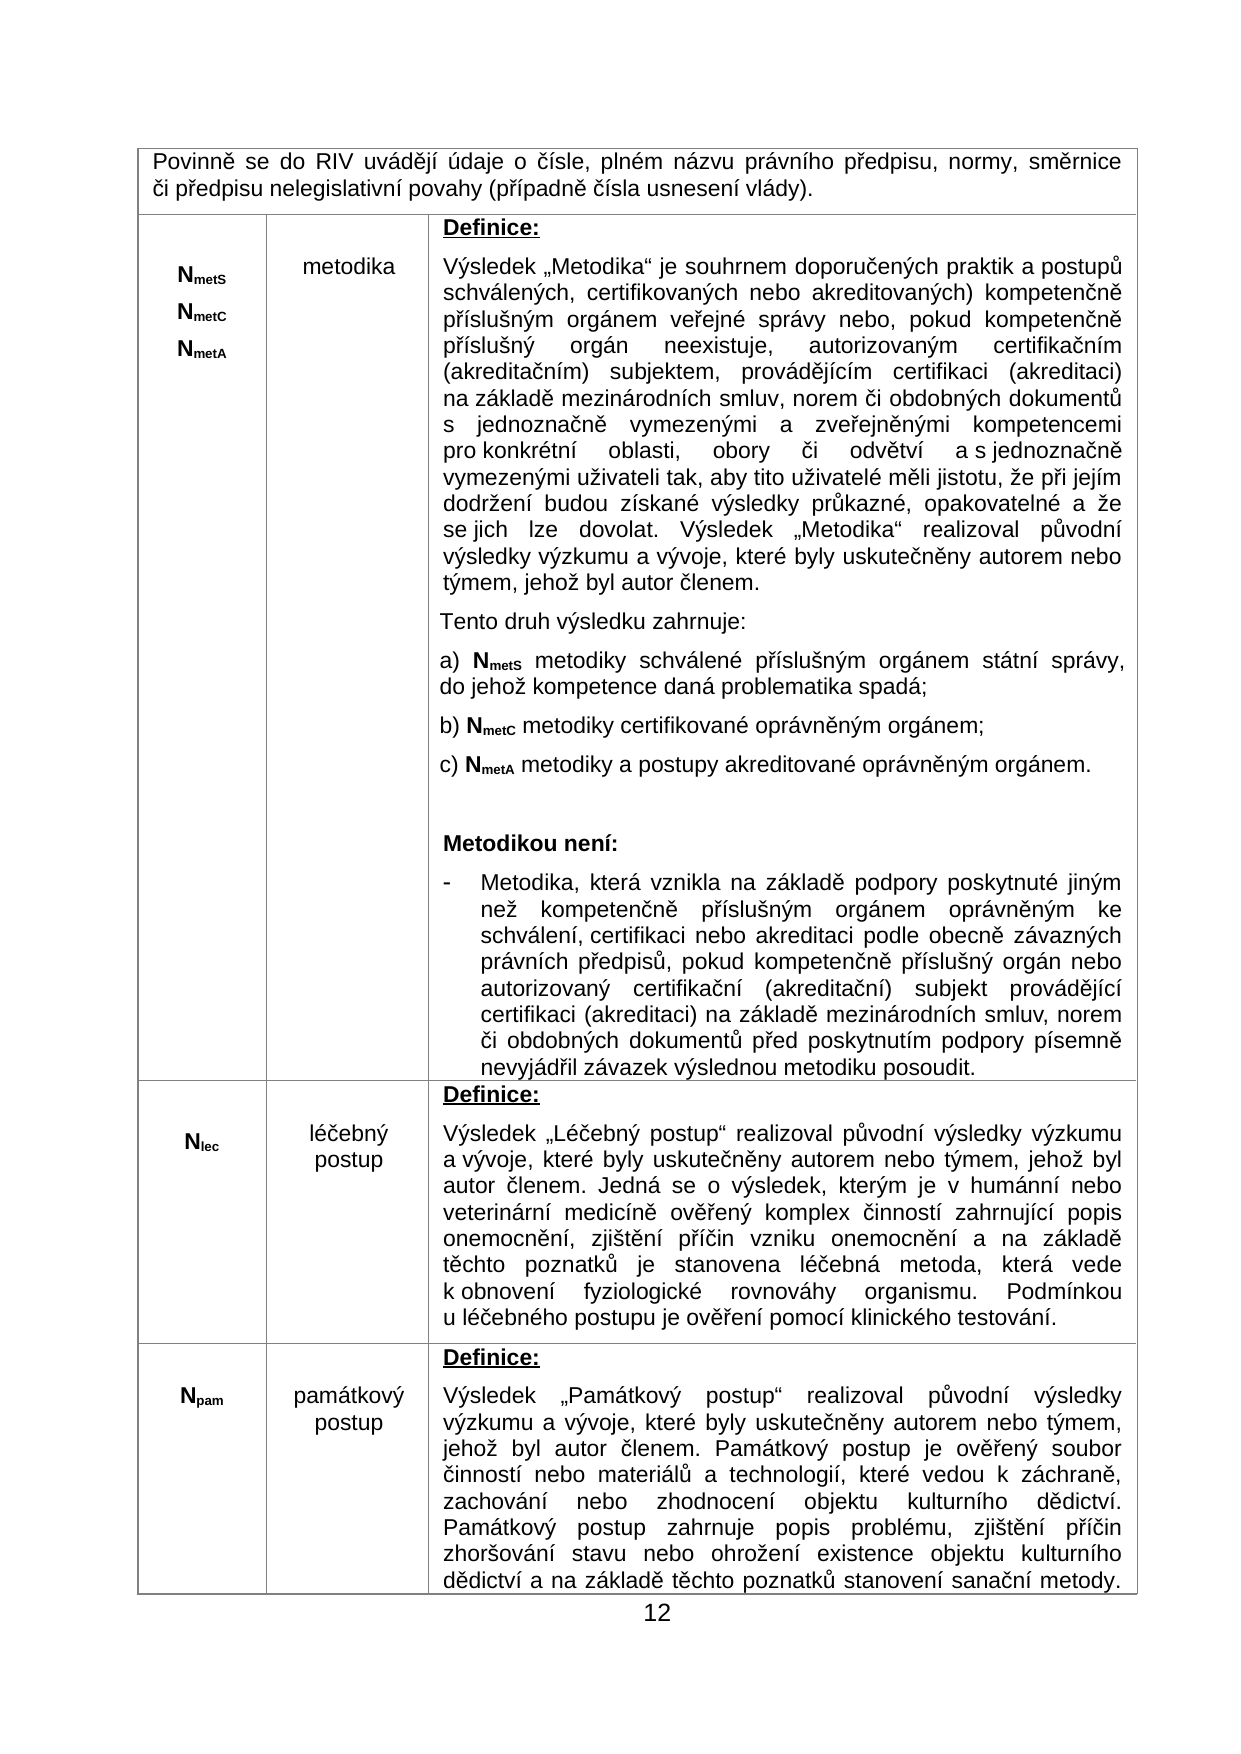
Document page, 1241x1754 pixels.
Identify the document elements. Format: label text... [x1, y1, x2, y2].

table_cell Nlec [139, 1081, 266, 1343]
table_cell Definice: Výsledek „Metodika“ je souhrnem doporučených praktik a postupů schválených, certifikovaných nebo akreditovaných) kompetenčně příslušným orgánem veřejné správy nebo, pokud kompetenčně příslušný orgán neexistuje, autorizovaným certifikačním (akreditačním) subjektem, provádějícím certifikaci (akreditaci) na základě mezinárodních smluv, norem či obdobných dokumentů s jednoznačně vymezenými a zveřejněnými kompetencemi pro konkrétní oblasti, obory či odvětví a s jednoznačně vymezenými uživateli tak, aby tito uživatelé měli jistotu, že při jejím dodržení budou získané výsledky průkazné, opakovatelné a že se jich lze dovolat. Výsledek „Metodika“ realizoval původní výsledky výzkumu a vývoje, které byly uskutečněny autorem nebo týmem, jehož byl autor členem. Tento druh výsledku zahrnuje: a) NmetS metodiky schválené příslušným orgánem státní správy, do jehož kompetence daná problematika spadá; b) NmetC metodiky certifikované oprávněným orgánem; c) NmetA metodiky a postupy akreditované oprávněným orgánem. Metodikou není: Metodika, která vznikla na základě podpory poskytnuté jiným než kompetenčně příslušným orgánem oprávněným ke schválení, certifikaci nebo akreditaci podle obecně závazných právních předpisů, pokud kompetenčně příslušný orgán nebo autorizovaný certifikační (akreditační) subjekt provádějící certifikaci (akreditaci) na základě mezinárodních smluv, norem či obdobných dokumentů před poskytnutím podpory písemně nevyjádřil závazek výslednou metodiku posoudit. [429, 214, 1137, 1080]
table_cell NmetS NmetC NmetA [139, 215, 266, 1080]
table_cell metodika [267, 215, 428, 1080]
table_cell památkový postup [267, 1344, 428, 1593]
table_cell Npam [139, 1344, 266, 1593]
table_cell léčebný postup [267, 1081, 428, 1343]
table_cell Definice: Výsledek „Léčebný postup“ realizoval původní výsledky výzkumu a vývoje, které byly uskutečněny autorem nebo týmem, jehož byl autor členem. Jedná se o výsledek, kterým je v humánní nebo veterinární medicíně ověřený komplex činností zahrnující popis onemocnění, zjištění příčin vzniku onemocnění a na základě těchto poznatků je stanovena léčebná metoda, která vede k obnovení fyziologické rovnováhy organismu. Podmínkou u léčebného postupu je ověření pomocí klinického testování. [429, 1080, 1137, 1343]
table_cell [429, 1343, 1137, 1593]
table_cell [139, 149, 1137, 213]
